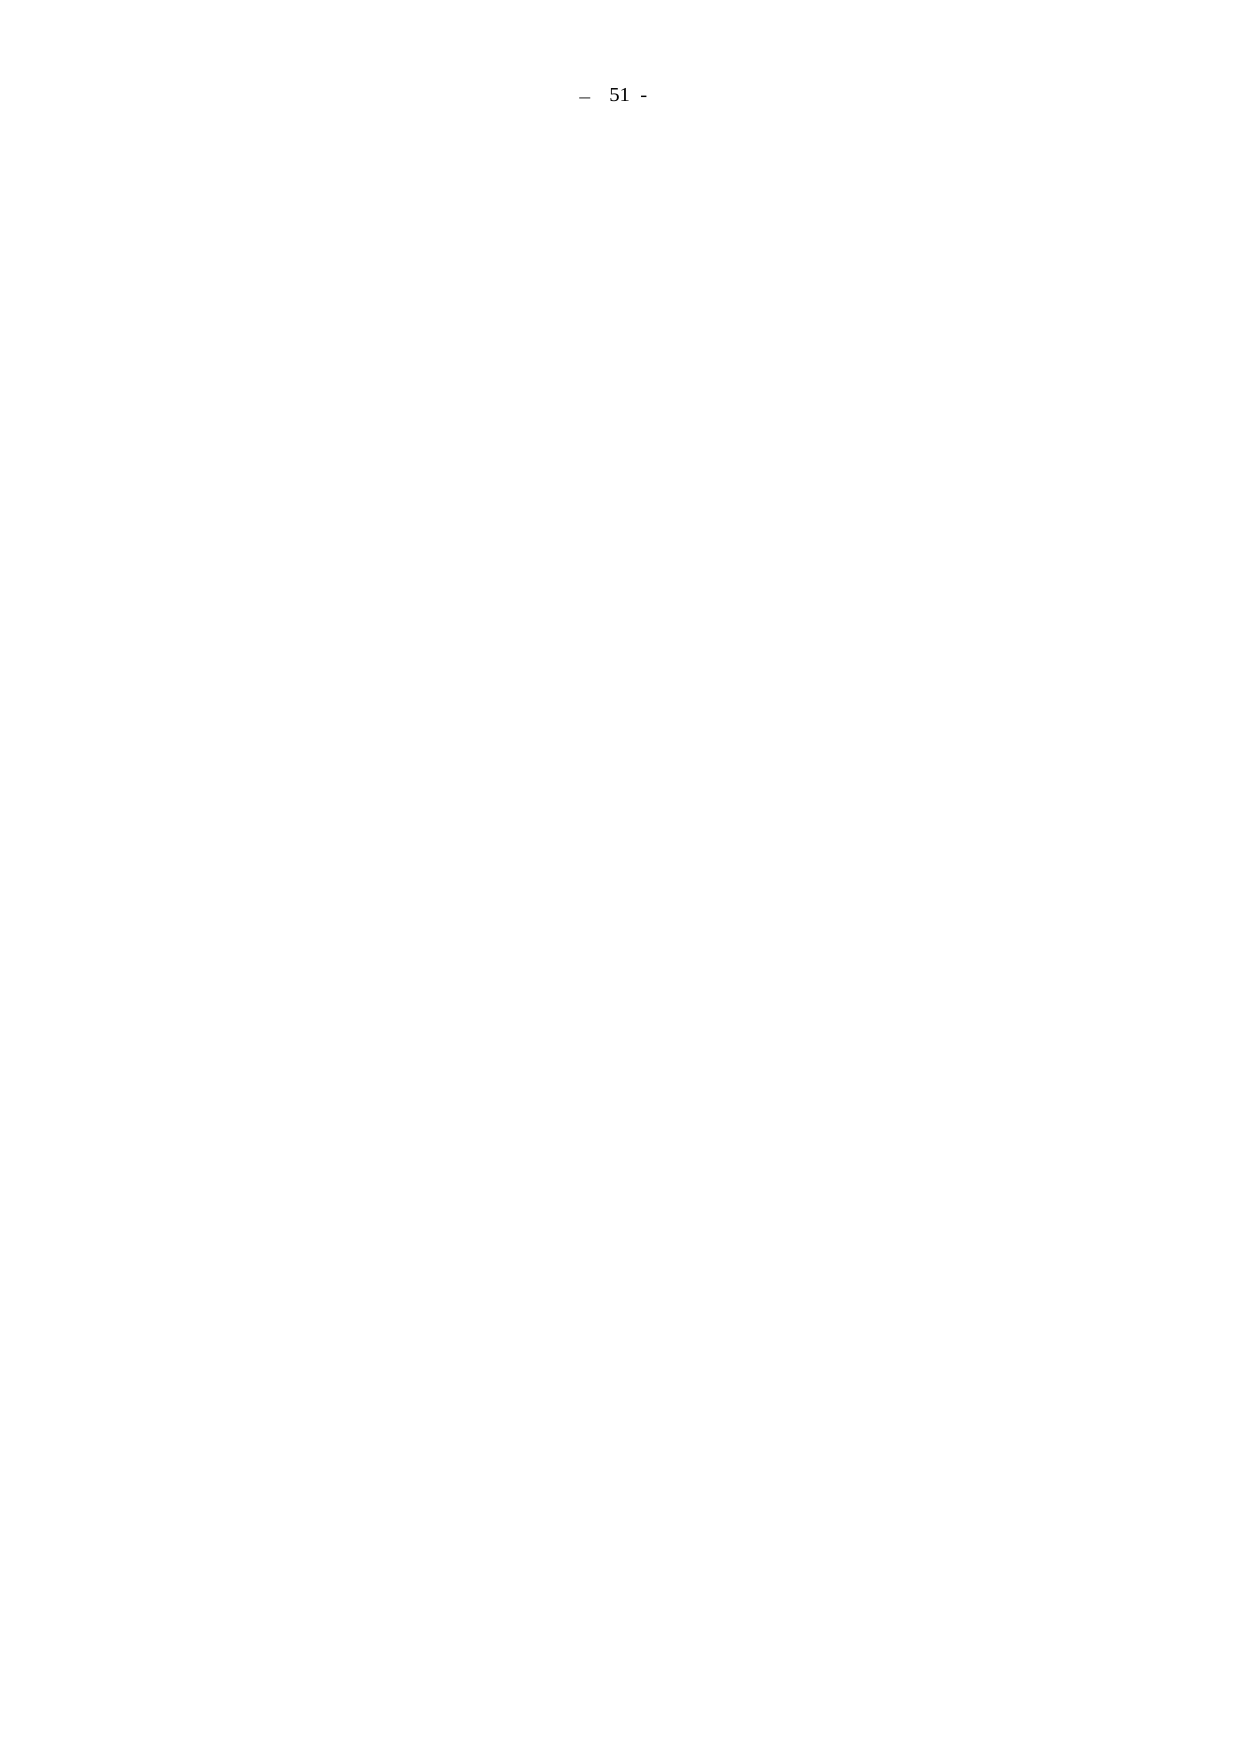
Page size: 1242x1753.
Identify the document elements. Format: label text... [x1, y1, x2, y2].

text — 51 - [0, 83, 1226, 106]
